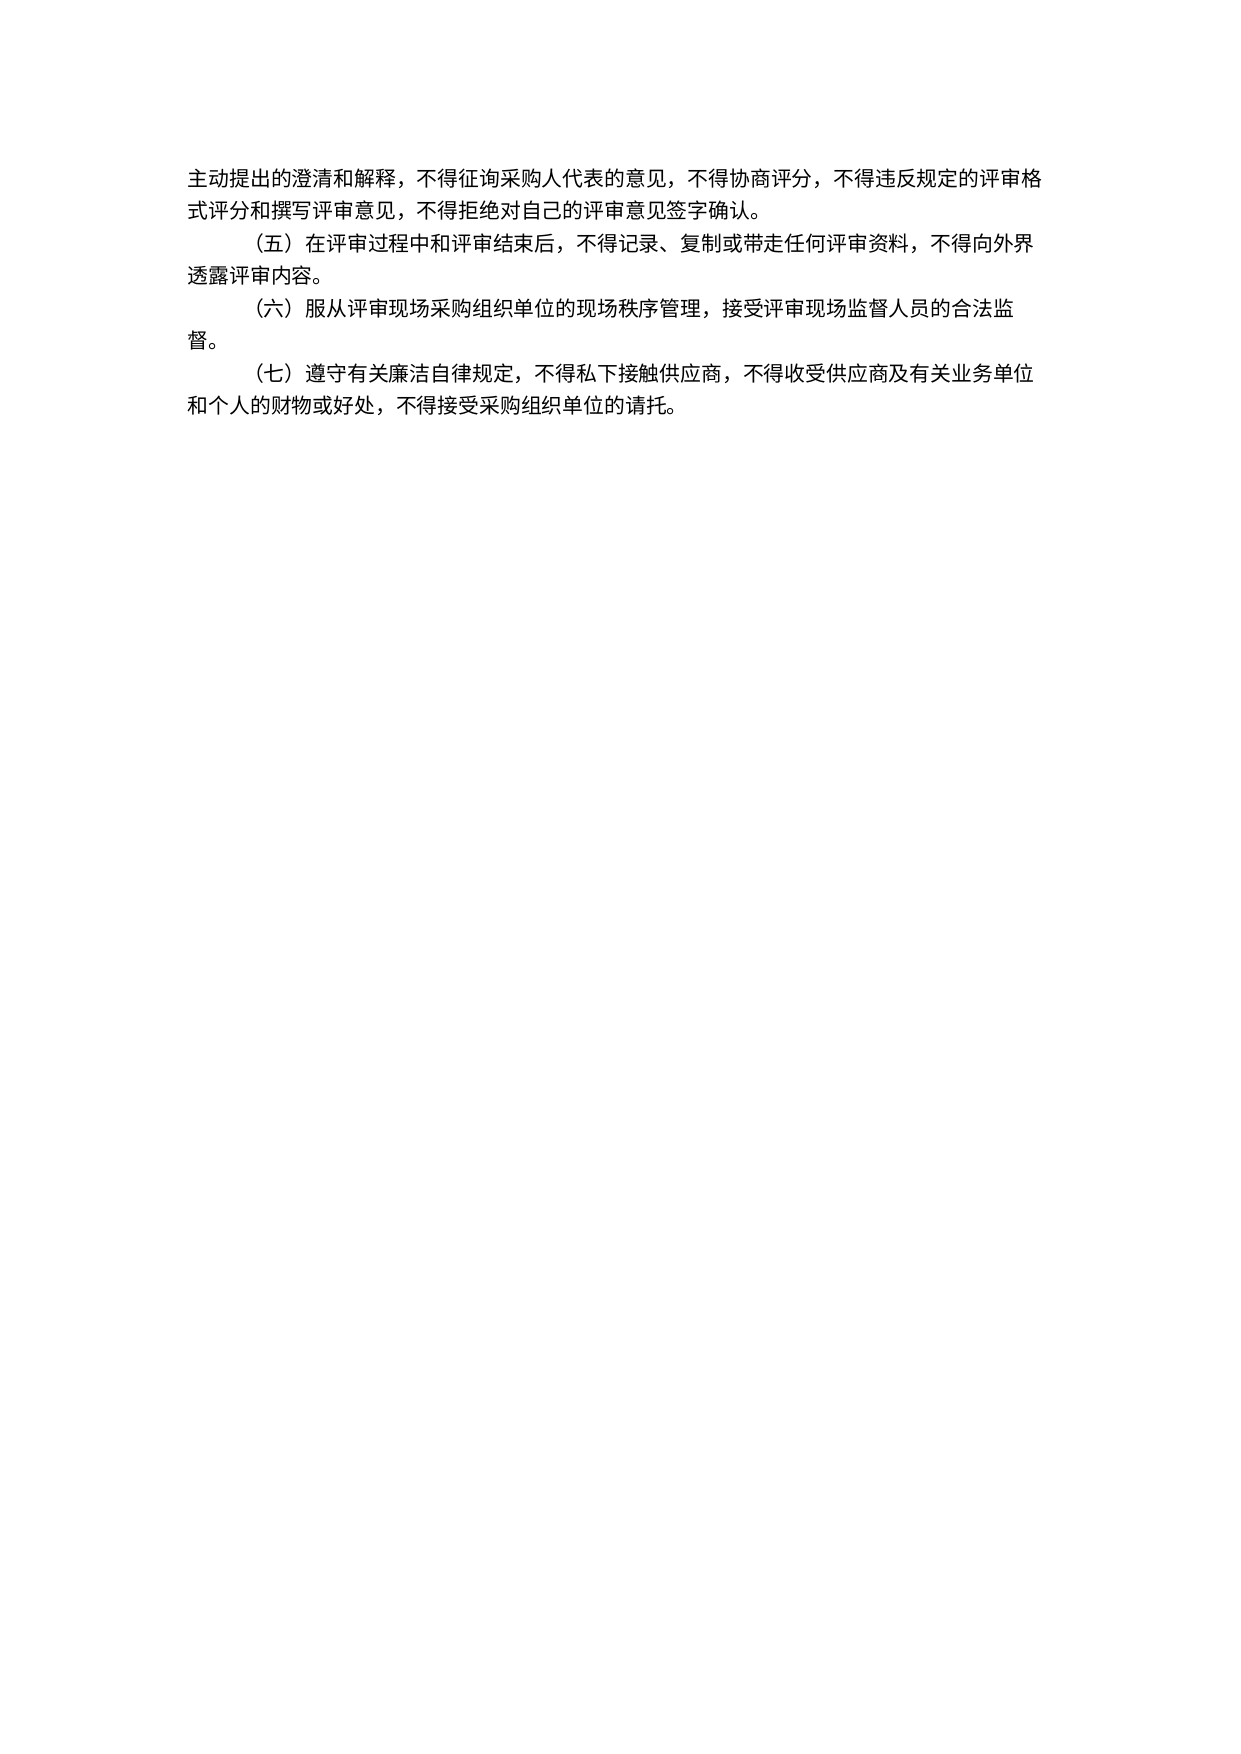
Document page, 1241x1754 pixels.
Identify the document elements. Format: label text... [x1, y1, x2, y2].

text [187, 162, 1053, 227]
text （七）遵守有关廉洁自律规定，不得私下接触供应商，不得收受供应商及有关业务单位和个人的财物或好处，不得接受采购组织单位的请托。 [187, 357, 1053, 422]
text （六）服从评审现场采购组织单位的现场秩序管理，接受评审现场监督人员的合法监督。 [187, 292, 1053, 357]
text （五）在评审过程中和评审结束后，不得记录、复制或带走任何评审资料，不得向外界透露评审内容。 [187, 227, 1053, 292]
